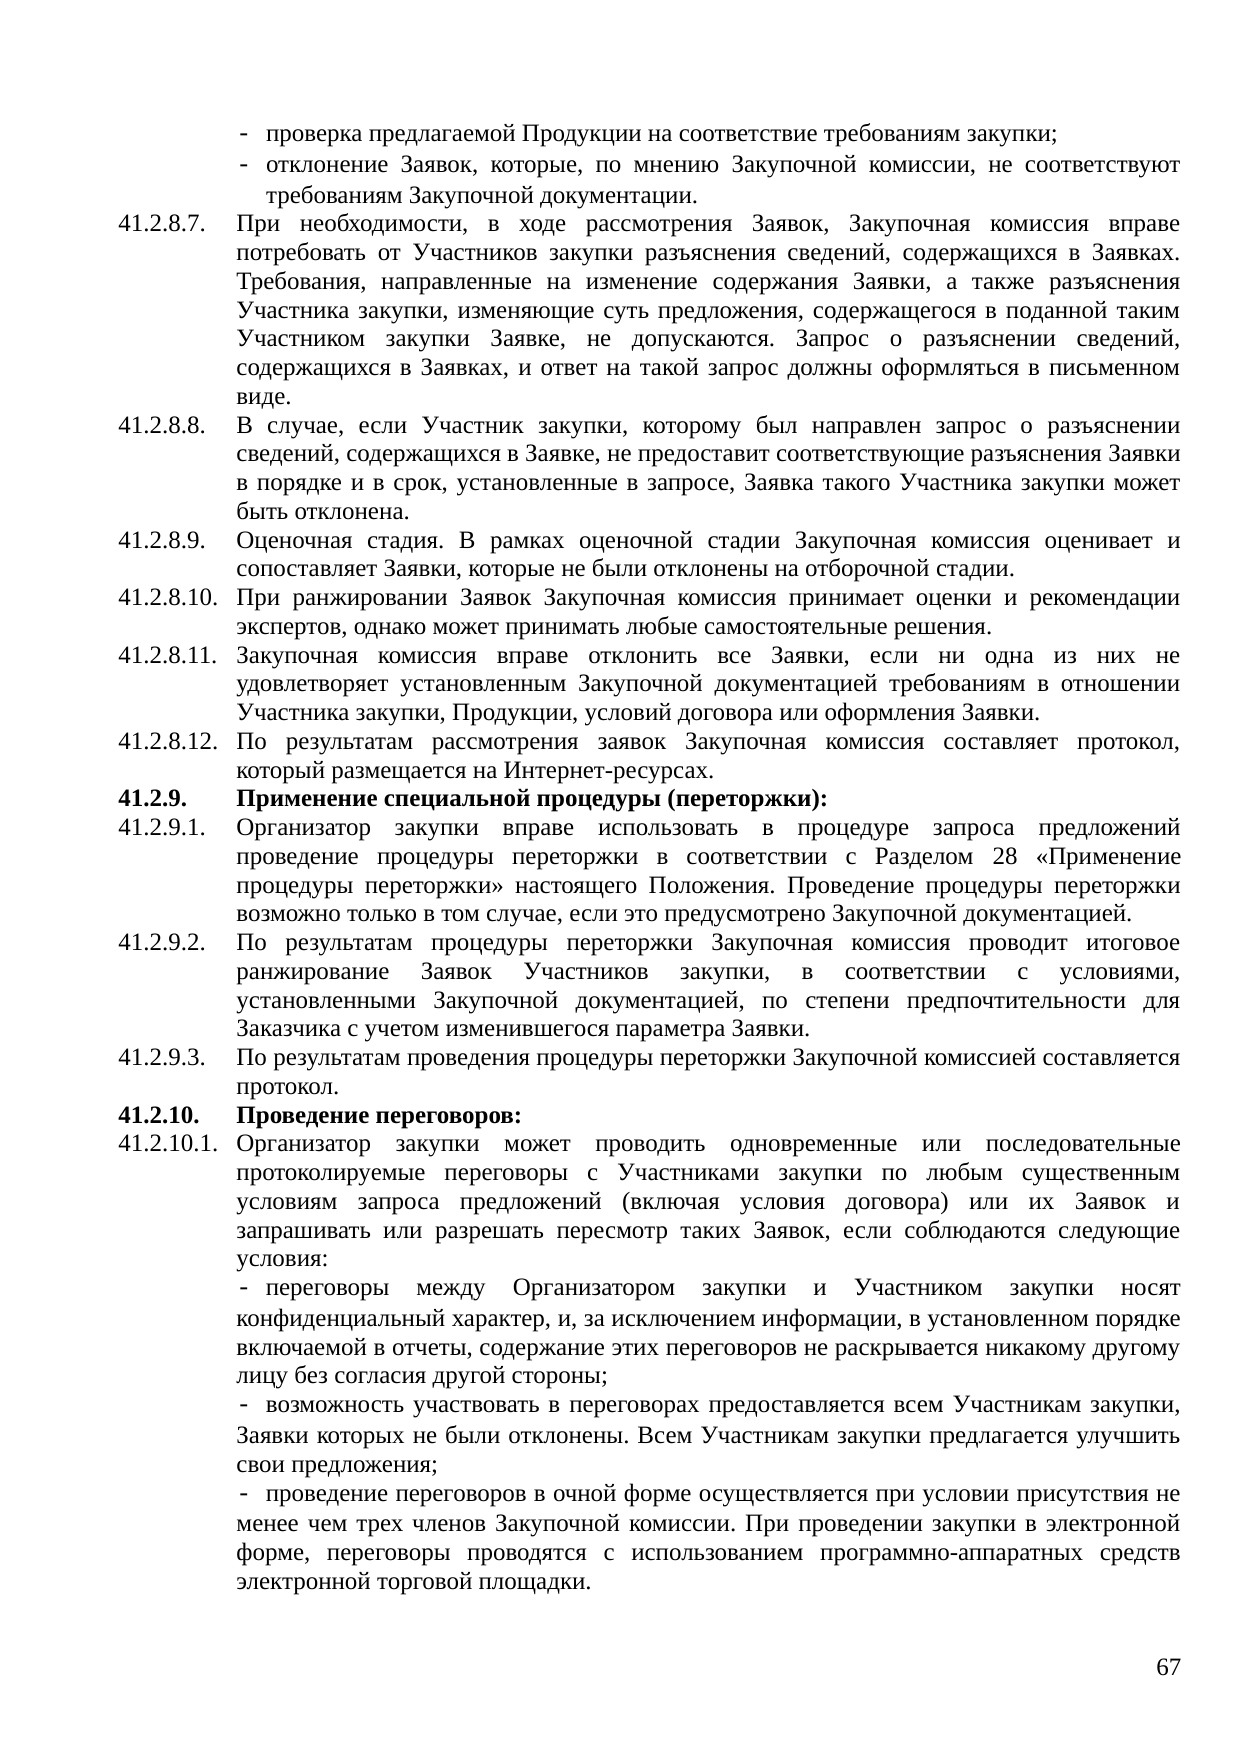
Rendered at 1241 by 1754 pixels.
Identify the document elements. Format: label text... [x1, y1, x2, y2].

list возможность участвовать в переговорах предоставляется всем Участникам закупки, Заявки которых не были отклонены. Всем Участникам закупки предлагается улучшить свои предложения; [236, 1389, 1181, 1478]
list отклонение Заявок, которые, по мнению Закупочной комиссии, не соответствуют требованиям Закупочной документации. [236, 149, 1181, 208]
list Организатор закупки вправе использовать в процедуре запроса предложений проведение процедуры переторжки в соответствии с Разделом 28 «Применение процедуры переторжки» настоящего Положения. Проведение процедуры переторжки возможно только в том случае, если это предусмотрено Закупочной документацией. [118, 812, 1181, 927]
list По результатам процедуры переторжки Закупочная комиссия проводит итоговое ранжирование Заявок Участников закупки, в соответствии с условиями, установленными Закупочной документацией, по степени предпочтительности для Заказчика с учетом изменившегося параметра Заявки. [118, 927, 1181, 1042]
list проведение переговоров в очной форме осуществляется при условии присутствия не менее чем трех членов Закупочной комиссии. При проведении закупки в электронной форме, переговоры проводятся с использованием программно-аппаратных средств электронной торговой площадки. [236, 1478, 1181, 1595]
list Закупочная комиссия вправе отклонить все Заявки, если ни одна из них не удовлетворяет установленным Закупочной документацией требованиям в отношении Участника закупки, Продукции, условий договора или оформления Заявки. [118, 640, 1181, 726]
list При необходимости, в ходе рассмотрения Заявок, Закупочная комиссия вправе потребовать от Участников закупки разъяснения сведений, содержащихся в Заявках. Требования, направленные на изменение содержания Заявки, а также разъяснения Участника закупки, изменяющие суть предложения, содержащегося в поданной таким Участником закупки Заявке, не допускаются. Запрос о разъяснении сведений, содержащихся в Заявках, и ответ на такой запрос должны оформляться в письменном виде. [118, 208, 1181, 410]
list При ранжировании Заявок Закупочная комиссия принимает оценки и рекомендации экспертов, однако может принимать любые самостоятельные решения. [118, 582, 1181, 640]
list Применение специальной процедуры (переторжки): [118, 783, 1181, 812]
list проверка предлагаемой Продукции на соответствие требованиям закупки; [236, 118, 1181, 149]
list Оценочная стадия. В рамках оценочной стадии Закупочная комиссия оценивает и сопоставляет Заявки, которые не были отклонены на отборочной стадии. [118, 525, 1181, 582]
list В случае, если Участник закупки, которому был направлен запрос о разъяснении сведений, содержащихся в Заявке, не предоставит соответствующие разъяснения Заявки в порядке и в срок, установленные в запросе, Заявка такого Участника закупки может быть отклонена. [118, 410, 1181, 525]
list Проведение переговоров: [118, 1100, 1181, 1128]
list По результатам проведения процедуры переторжки Закупочной комиссией составляется протокол. [118, 1042, 1181, 1100]
list Организатор закупки может проводить одновременные или последовательные протоколируемые переговоры с Участниками закупки по любым существенным условиям запроса предложений (включая условия договора) или их Заявок и запрашивать или разрешать пересмотр таких Заявок, если соблюдаются следующие условия: [118, 1128, 1181, 1272]
list переговоры между Организатором закупки и Участником закупки носят конфиденциальный характер, и, за исключением информации, в установленном порядке включаемой в отчеты, содержание этих переговоров не раскрывается никакому другому лицу без согласия другой стороны; [236, 1272, 1181, 1389]
list По результатам рассмотрения заявок Закупочная комиссия составляет протокол, который размещается на Интернет-ресурсах. [118, 726, 1181, 783]
